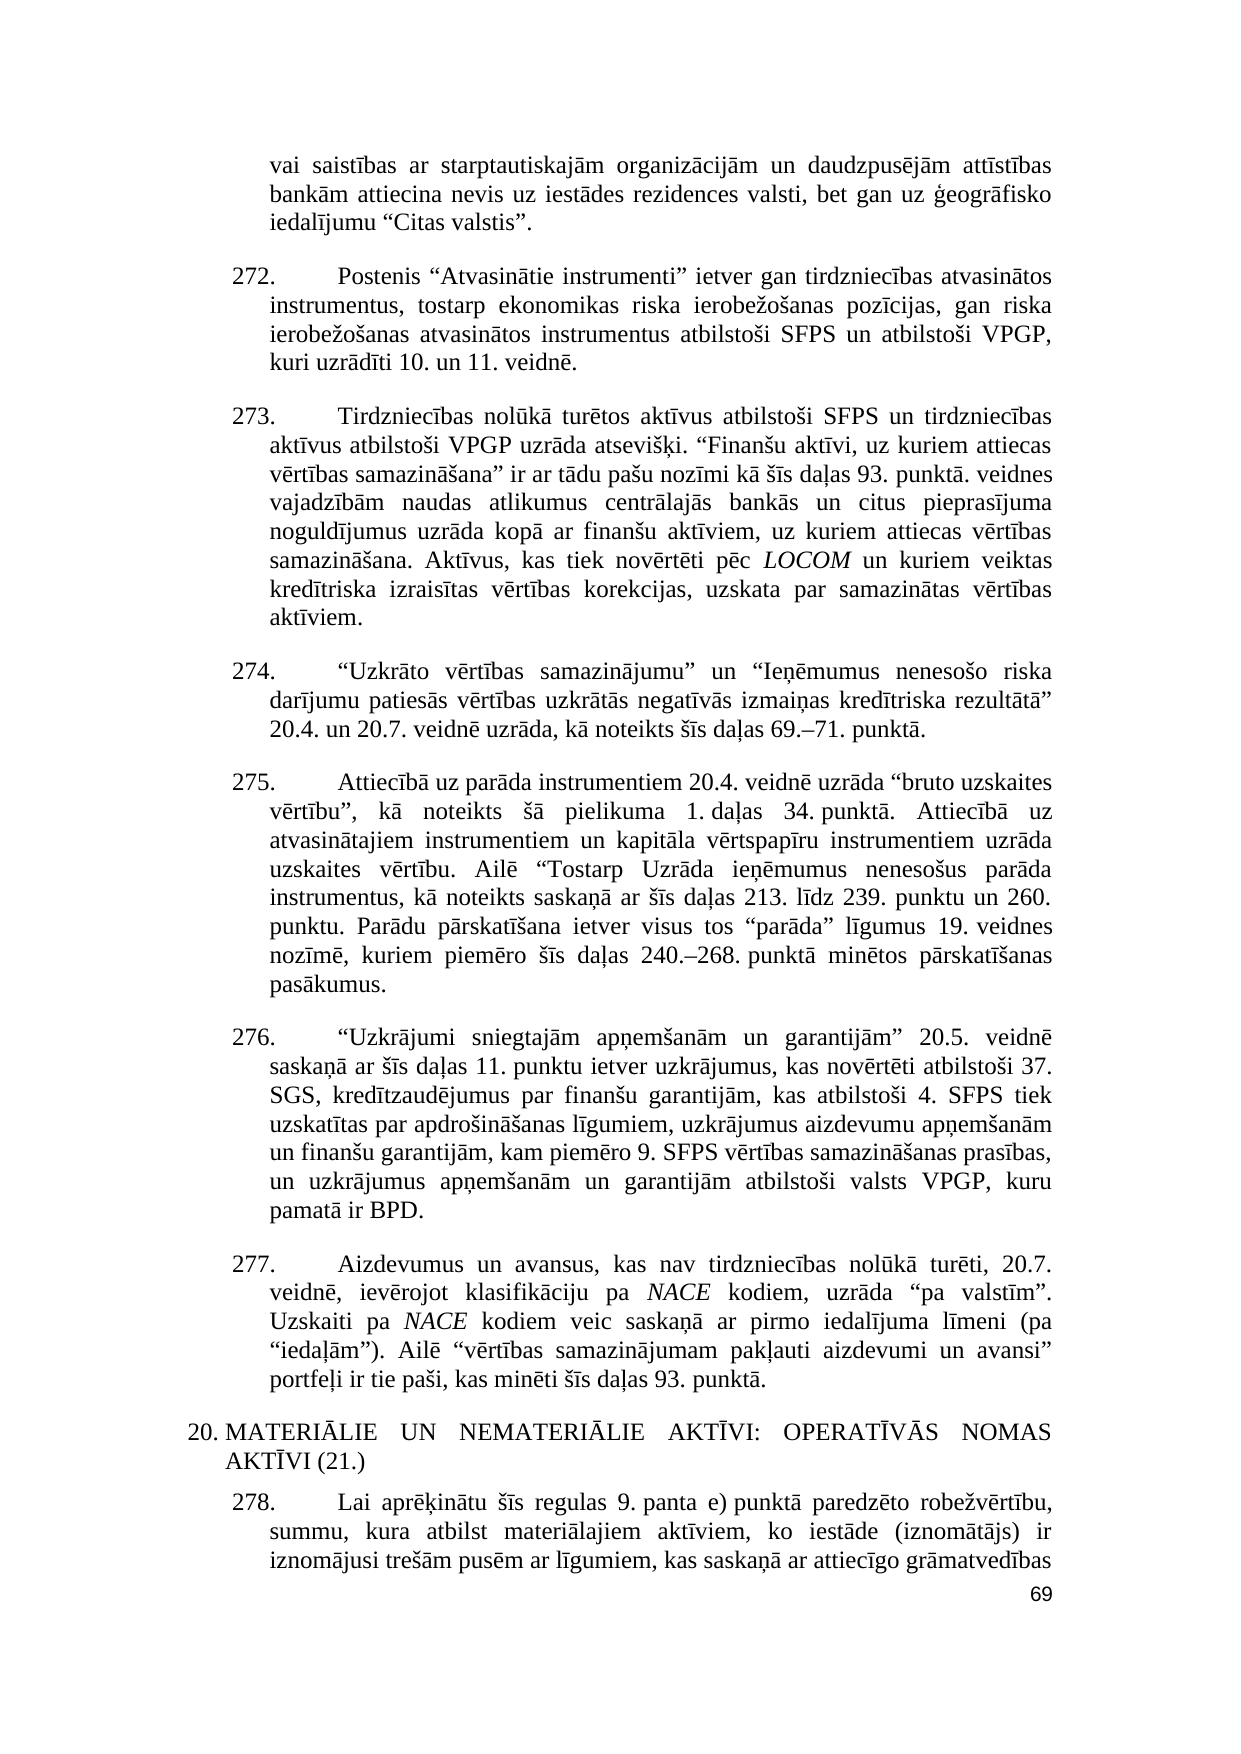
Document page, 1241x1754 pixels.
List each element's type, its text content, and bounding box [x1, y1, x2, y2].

text “Uzkrājumi sniegtajām apņemšanām un garantijām” 20.5. veidnē saskaņā ar šīs daļas 11. punktu ietver uzkrājumus, kas novērtēti atbilstoši 37. SGS, kredītzaudējumus par finanšu garantijām, kas atbilstoši 4. SFPS tiek uzskatītas par apdrošināšanas līgumiem, uzkrājumus aizdevumu apņemšanām un finanšu garantijām, kam piemēro 9. SFPS vērtības samazināšanas prasības, un uzkrājumus apņemšanām un garantijām atbilstoši valsts VPGP, kuru pamatā ir BPD. [232, 1022, 1053, 1224]
subtitle Materiālie un nemateriālie aktīvi: operatīvās nomas aktīvi (21.) [187, 1417, 1053, 1475]
text “Uzkrāto vērtības samazinājumu” un “Ieņēmumus nenesošo riska darījumu patiesās vērtības uzkrātās negatīvās izmaiņas kredītriska rezultātā” 20.4. un 20.7. veidnē uzrāda, kā noteikts šīs daļas 69.–71. punktā. [232, 656, 1053, 742]
text Postenis “Atvasinātie instrumenti” ietver gan tirdzniecības atvasinātos instrumentus, tostarp ekonomikas riska ierobežošanas pozīcijas, gan riska ierobežošanas atvasinātos instrumentus atbilstoši SFPS un atbilstoši VPGP, kuri uzrādīti 10. un 11. veidnē. [232, 261, 1053, 376]
text Aizdevumus un avansus, kas nav tirdzniecības nolūkā turēti, 20.7. veidnē, ievērojot klasifikāciju pa NACE kodiem, uzrāda “pa valstīm”. Uzskaiti pa NACE kodiem veic saskaņā ar pirmo iedalījuma līmeni (pa “iedaļām”). Ailē “vērtības samazinājumam pakļauti aizdevumi un avansi” portfeļi ir tie paši, kas minēti šīs daļas 93. punktā. [232, 1249, 1053, 1392]
text Attiecībā uz parāda instrumentiem 20.4. veidnē uzrāda “bruto uzskaites vērtību”, kā noteikts šā pielikuma 1. daļas 34. punktā. Attiecībā uz atvasinātajiem instrumentiem un kapitāla vērtspapīru instrumentiem uzrāda uzskaites vērtību. Ailē “Tostarp Uzrāda ieņēmumus nenesošus parāda instrumentus, kā noteikts saskaņā ar šīs daļas 213. līdz 239. punktu un 260. punktu. Parādu pārskatīšana ietver visus tos “parāda” līgumus 19. veidnes nozīmē, kuriem piemēro šīs daļas 240.–268. punktā minētos pārskatīšanas pasākumus. [232, 767, 1053, 997]
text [232, 150, 1053, 236]
text Tirdzniecības nolūkā turētos aktīvus atbilstoši SFPS un tirdzniecības aktīvus atbilstoši VPGP uzrāda atsevišķi. “Finanšu aktīvi, uz kuriem attiecas vērtības samazināšana” ir ar tādu pašu nozīmi kā šīs daļas 93. punktā. veidnes vajadzībām naudas atlikumus centrālajās bankās un citus pieprasījuma noguldījumus uzrāda kopā ar finanšu aktīviem, uz kuriem attiecas vērtības samazināšana. Aktīvus, kas tiek novērtēti pēc LOCOM un kuriem veiktas kredītriska izraisītas vērtības korekcijas, uzskata par samazinātas vērtības aktīviem. [232, 401, 1053, 631]
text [232, 1487, 1053, 1574]
